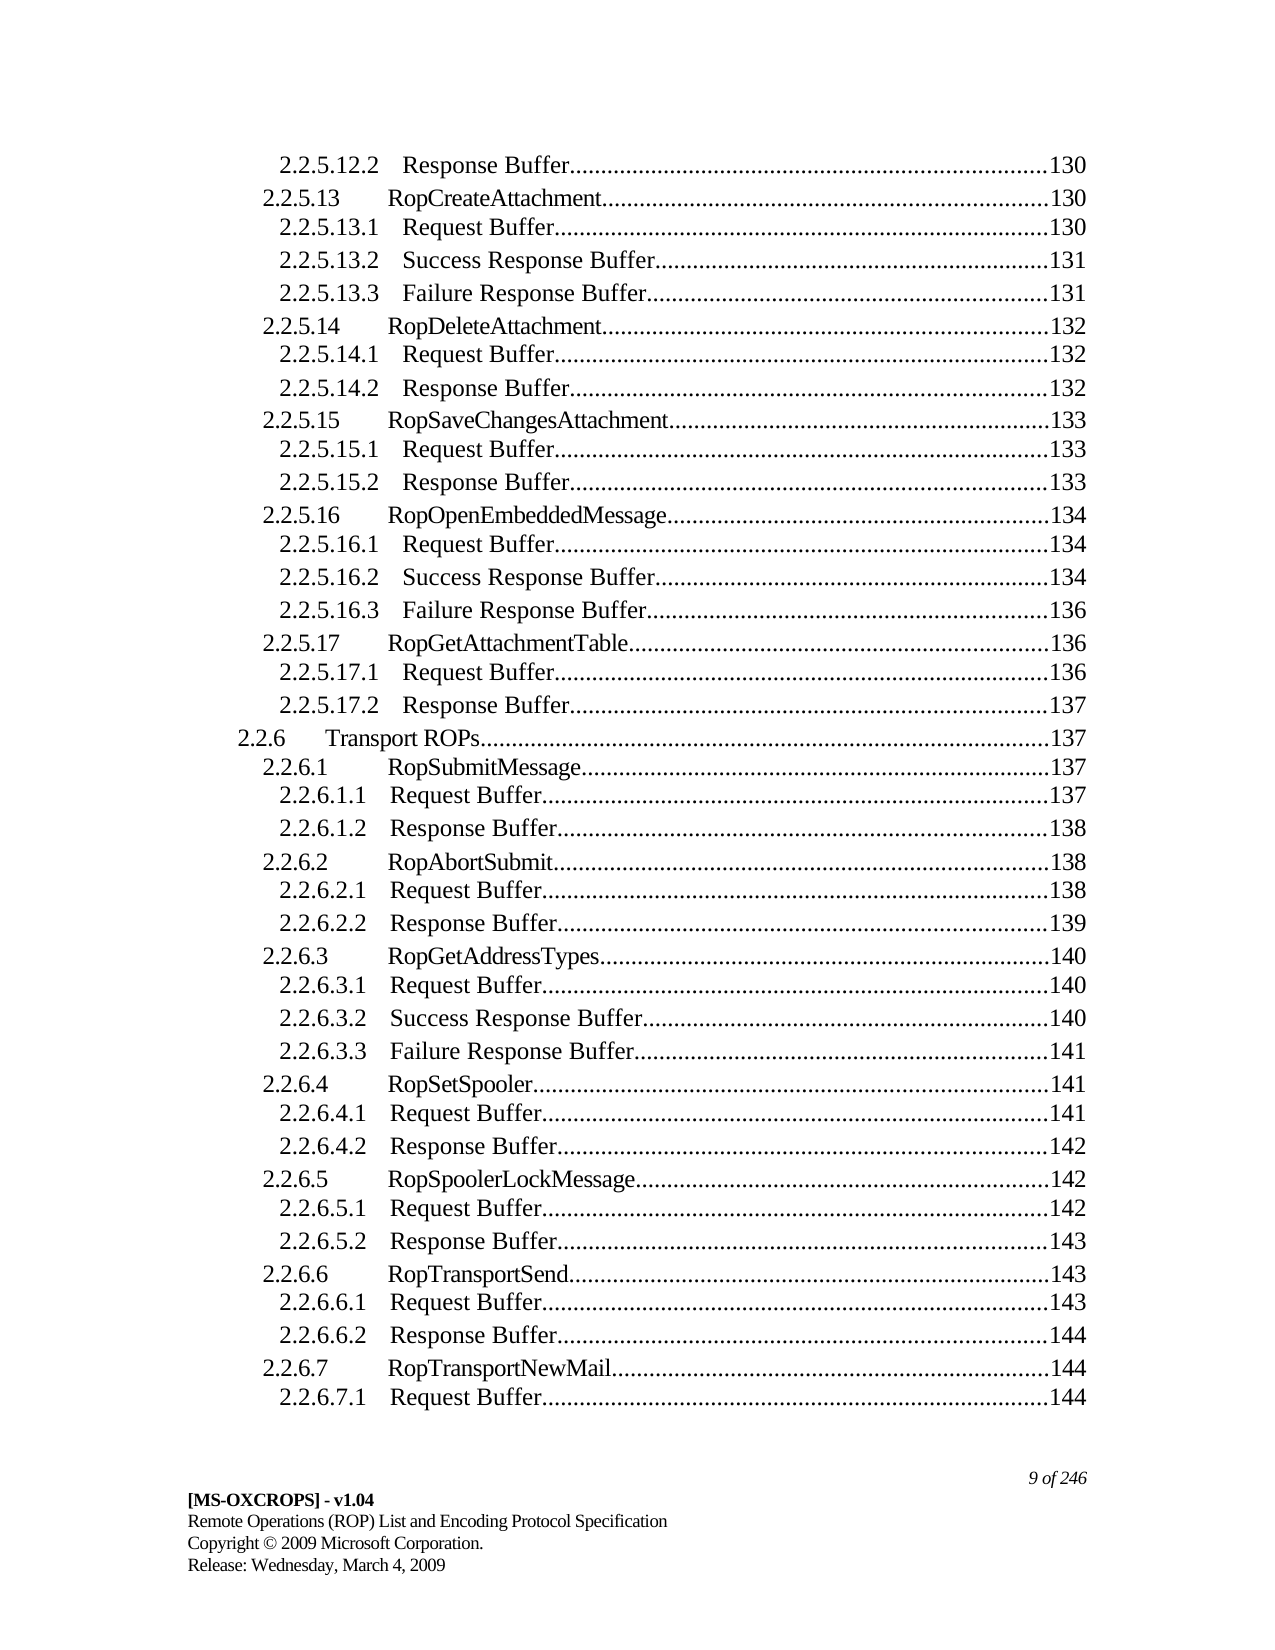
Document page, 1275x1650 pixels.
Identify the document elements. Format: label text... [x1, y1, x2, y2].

text 2.2.6.3.3 Failure Response Buffer 141 [279, 1036, 1087, 1065]
text 2.2.5.17.1 Request Buffer 136 [279, 657, 1087, 686]
text 2.2.6.5.2 Response Buffer 143 [279, 1226, 1087, 1254]
text 2.2.5.16.3 Failure Response Buffer 136 [279, 595, 1087, 624]
text 2.2.5.13.2 Success Response Buffer 131 [279, 245, 1087, 273]
text 2.2.6.7.1 Request Buffer 144 [279, 1382, 1087, 1411]
text 2.2.5.15.2 Response Buffer 133 [279, 467, 1087, 496]
text 2.2.5.17 RopGetAttachmentTable 136 [262, 628, 1087, 657]
text 2.2.6.1 RopSubmitMessage 137 [262, 752, 1087, 781]
text 2.2.5.16 RopOpenEmbeddedMessage 134 [262, 500, 1087, 529]
text 2.2.6.6.1 Request Buffer 143 [279, 1287, 1087, 1316]
text 2.2.6.6.2 Response Buffer 144 [279, 1321, 1087, 1349]
text 2.2.6.5 RopSpoolerLockMessage 142 [262, 1164, 1087, 1193]
text 2.2.6.4.1 Request Buffer 141 [279, 1098, 1087, 1127]
text 2.2.5.14.2 Response Buffer 132 [279, 373, 1087, 401]
text 2.2.6.2 RopAbortSubmit 138 [262, 847, 1087, 875]
text 2.2.5.16.1 Request Buffer 134 [279, 529, 1087, 558]
text 2.2.5.13.3 Failure Response Buffer 131 [279, 278, 1087, 307]
text 2.2.6.4.2 Response Buffer 142 [279, 1131, 1087, 1160]
text 2.2.6.3.1 Request Buffer 140 [279, 970, 1087, 999]
text 2.2.5.13.1 Request Buffer 130 [279, 212, 1087, 241]
text 2.2.6 Transport ROPs 137 [237, 723, 1087, 752]
text 2.2.5.17.2 Response Buffer 137 [279, 690, 1087, 719]
text 2.2.5.12.2 Response Buffer 130 [279, 150, 1087, 179]
text 2.2.6.5.1 Request Buffer 142 [279, 1193, 1087, 1221]
text 2.2.6.1.1 Request Buffer 137 [279, 781, 1087, 809]
text 2.2.6.4 RopSetSpooler 141 [262, 1069, 1087, 1098]
text 2.2.6.1.2 Response Buffer 138 [279, 813, 1087, 842]
text 2.2.5.16.2 Success Response Buffer 134 [279, 562, 1087, 591]
text 2.2.6.2.1 Request Buffer 138 [279, 875, 1087, 904]
text 2.2.6.3.2 Success Response Buffer 140 [279, 1003, 1087, 1032]
text 2.2.6.6 RopTransportSend 143 [262, 1259, 1087, 1287]
text 2.2.6.3 RopGetAddressTypes 140 [262, 941, 1087, 970]
text 2.2.5.15 RopSaveChangesAttachment 133 [262, 406, 1087, 434]
text 2.2.5.14.1 Request Buffer 132 [279, 339, 1087, 368]
text 2.2.6.7 RopTransportNewMail 144 [262, 1353, 1087, 1382]
text 2.2.5.15.1 Request Buffer 133 [279, 434, 1087, 463]
text 2.2.6.2.2 Response Buffer 139 [279, 908, 1087, 937]
text 2.2.5.13 RopCreateAttachment 130 [262, 183, 1087, 212]
text 2.2.5.14 RopDeleteAttachment 132 [262, 311, 1087, 339]
